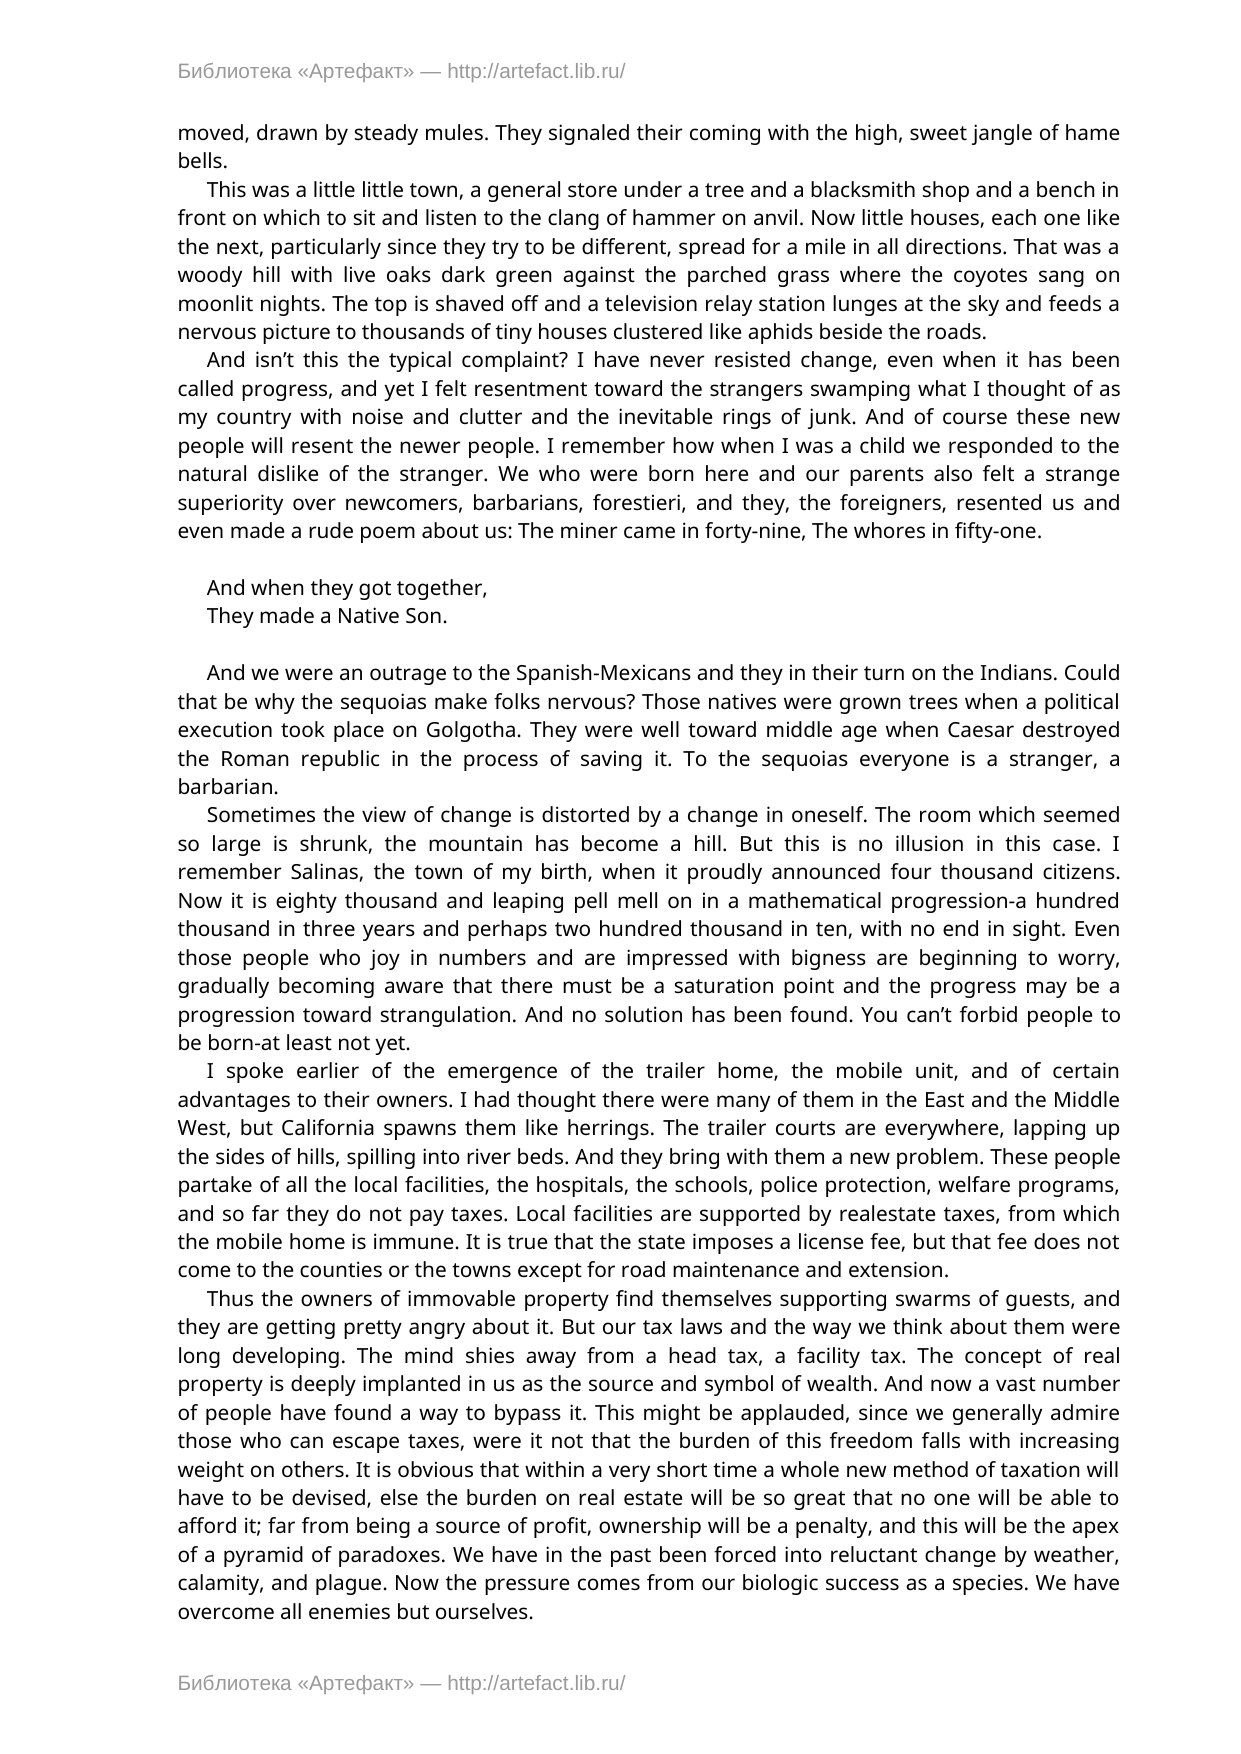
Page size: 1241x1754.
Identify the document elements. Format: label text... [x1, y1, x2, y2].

text Thus the owners of immovable property find themselves supporting swarms of guests, and they are getting pretty angry about it. But our tax laws and the way we think about them were long developing. The mind shies away from a head tax, a facility tax. The concept of real property is deeply implanted in us as the source and symbol of wealth. And now a vast number of people have found a way to bypass it. This might be applauded, since we generally admire those who can escape taxes, were it not that the burden of this freedom falls with increasing weight on others. It is obvious that within a very short time a whole new method of taxation will have to be devised, else the burden on real estate will be so great that no one will be able to afford it; far from being a source of profit, ownership will be a penalty, and this will be the apex of a pyramid of paradoxes. We have in the past been forced into reluctant change by weather, calamity, and plague. Now the pressure comes from our biologic success as a species. We have overcome all enemies but ourselves. [177, 1284, 1122, 1625]
text They made a Native Son. [177, 602, 1122, 630]
text Sometimes the view of change is distorted by a change in oneself. The room which seemed so large is shrunk, the mountain has become a hill. But this is no illusion in this case. I remember Salinas, the town of my birth, when it proudly announced four thousand citizens. Now it is eighty thousand and leaping pell mell on in a mathematical progression-a hundred thousand in three years and perhaps two hundred thousand in ten, with no end in sight. Even those people who joy in numbers and are impressed with bigness are beginning to worry, gradually becoming aware that there must be a saturation point and the progress may be a progression toward strangulation. And no solution has been found. You can’t forbid people to be born-at least not yet. [177, 801, 1122, 1057]
text I spoke earlier of the emergence of the trailer home, the mobile unit, and of certain advantages to their owners. I had thought there were many of them in the East and the Middle West, but California spawns them like herrings. The trailer courts are everywhere, lapping up the sides of hills, spilling into river beds. And they bring with them a new problem. These people partake of all the local facilities, the hospitals, the schools, police protection, welfare programs, and so far they do not pay taxes. Local facilities are supported by realestate taxes, from which the mobile home is immune. It is true that the state imposes a license fee, but that fee does not come to the counties or the towns except for road maintenance and extension. [177, 1057, 1122, 1284]
text And we were an outrage to the Spanish-Mexicans and they in their turn on the Indians. Could that be why the sequoias make folks nervous? Those natives were grown trees when a political execution took place on Golgotha. They were well toward middle age when Caesar destroyed the Roman republic in the process of saving it. To the sequoias everyone is a stranger, a barbarian. [177, 658, 1122, 801]
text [177, 118, 1122, 175]
text And when they got together, [177, 573, 1122, 602]
text This was a little little town, a general store under a tree and a blacksmith shop and a bench in front on which to sit and listen to the clang of hammer on anvil. Now little houses, each one like the next, particularly since they try to be different, spread for a mile in all directions. That was a woody hill with live oaks dark green against the parched grass where the coyotes sang on moonlit nights. The top is shaved off and a television relay station lunges at the sky and feeds a nervous picture to thousands of tiny houses clustered like aphids beside the roads. [177, 175, 1122, 346]
text And isn’t this the typical complaint? I have never resisted change, even when it has been called progress, and yet I felt resentment toward the strangers swamping what I thought of as my country with noise and clutter and the inevitable rings of junk. And of course these new people will resent the newer people. I remember how when I was a child we responded to the natural dislike of the stranger. We who were born here and our parents also felt a strange superiority over newcomers, barbarians, forestieri, and they, the foreigners, resented us and even made a rude poem about us: The miner came in forty-nine, The whores in fifty-one. [177, 346, 1122, 545]
